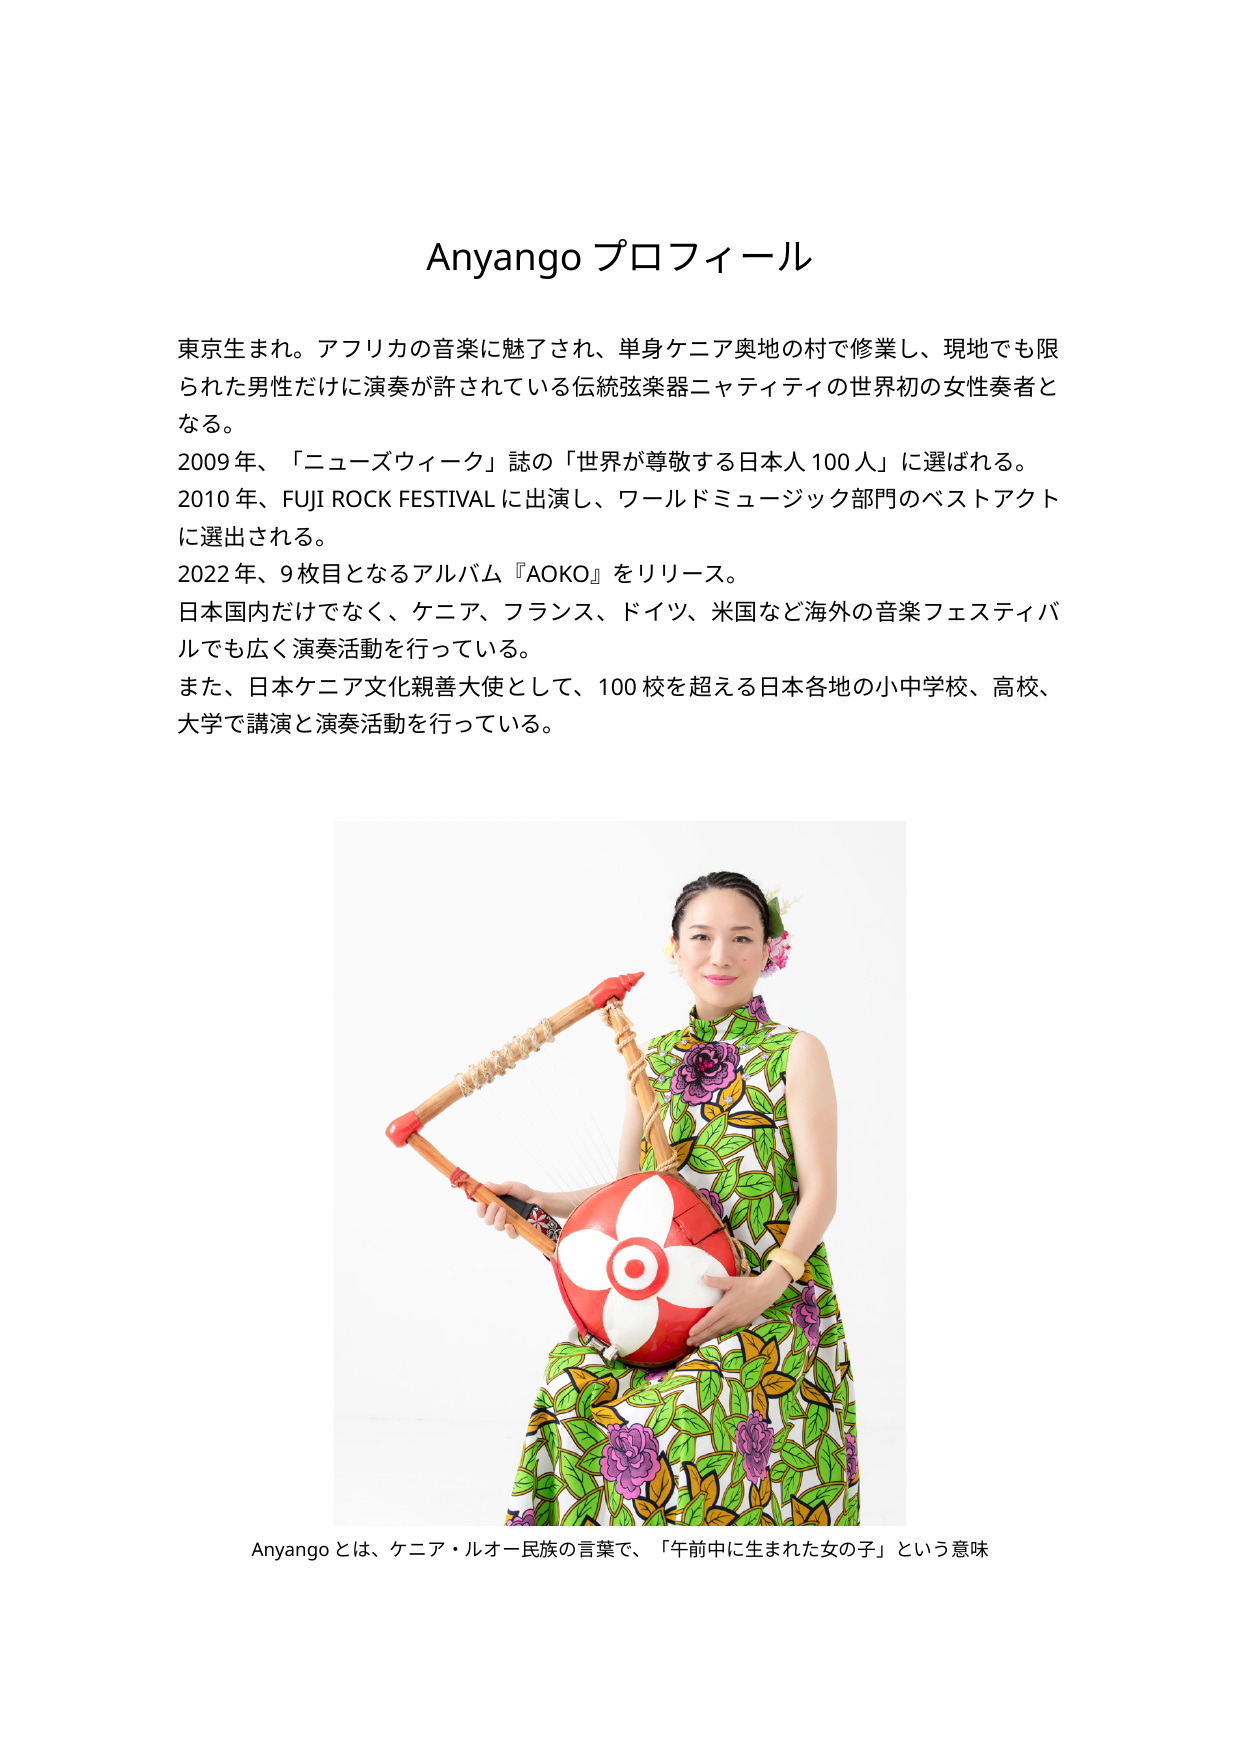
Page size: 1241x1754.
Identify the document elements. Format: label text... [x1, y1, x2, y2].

text 2009年、「ニューズウィーク」誌の「世界が尊敬する日本人100人」に選ばれる。 [177, 442, 1063, 479]
picture [333, 821, 907, 1526]
text 東京生まれ。アフリカの音楽に魅了され、単身ケニア奥地の村で修業し、現地でも限られた男性だけに演奏が許されている伝統弦楽器ニャティティの世界初の女性奏者となる。 [177, 329, 1063, 442]
text 日本国内だけでなく、ケニア、フランス、ドイツ、米国など海外の音楽フェスティバルでも広く演奏活動を行っている。 [177, 592, 1063, 667]
text 2022年、9枚目となるアルバム『AOKO』をリリース。 [177, 554, 1063, 592]
text Anyangoプロフィール [177, 217, 1063, 292]
text 2010年、FUJI ROCK FESTIVALに出演し、ワールドミュージック部門のベストアクトに選出される。 [177, 479, 1063, 554]
text また、日本ケニア文化親善大使として、100校を超える日本各地の小中学校、高校、大学で講演と演奏活動を行っている。 [177, 667, 1063, 742]
